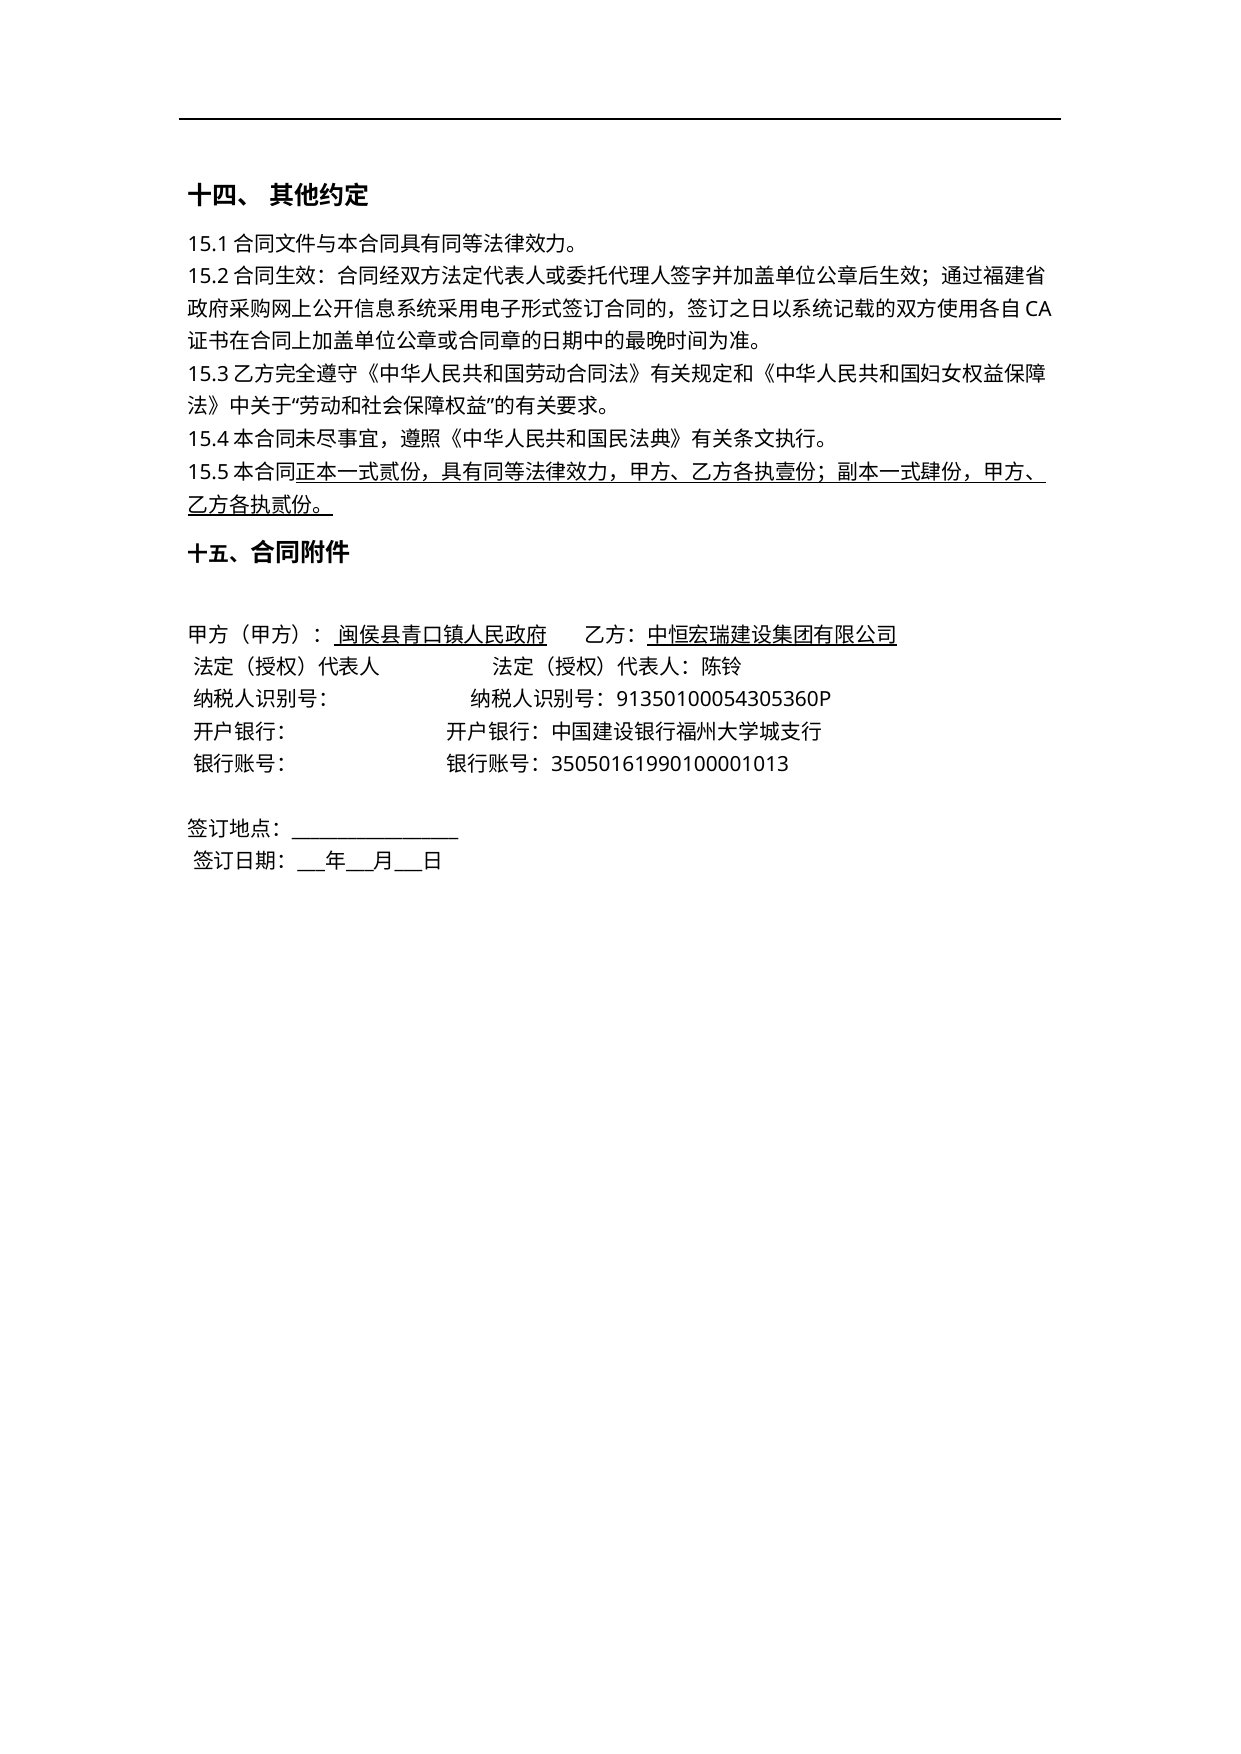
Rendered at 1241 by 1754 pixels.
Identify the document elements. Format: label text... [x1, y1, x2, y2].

text 15.3乙方完全遵守《中华人民共和国劳动合同法》有关规定和《中华人民共和国妇女权益保障法》中关于“劳动和社会保障权益”的有关要求。 [187, 357, 1053, 422]
list 合同附件 [187, 519, 1053, 617]
text 15.2合同生效：合同经双方法定代表人或委托代理人签字并加盖单位公章后生效；通过福建省政府采购网上公开信息系统采用电子形式签订合同的，签订之日以系统记载的双方使用各自CA证书在合同上加盖单位公章或合同章的日期中的最晚时间为准。 [187, 259, 1053, 357]
text 15.4本合同未尽事宜，遵照《中华人民共和国民法典》有关条文执行。 [187, 422, 1053, 454]
text 签订日期：___年___月___日 [187, 844, 1053, 877]
text 签订地点：__________________ [187, 812, 1053, 844]
text 15.5本合同正本一式贰份，具有同等法律效力，甲方、乙方各执壹份；副本一式肆份，甲方、乙方各执贰份。 [187, 454, 1053, 519]
text 法定（授权）代表人 法定（授权）代表人：陈铃 [187, 649, 1053, 682]
text 纳税人识别号： 纳税人识别号：91350100054305360P [187, 682, 1053, 714]
text 15.1合同文件与本合同具有同等法律效力。 [187, 227, 1053, 259]
list 其他约定 [187, 162, 1053, 227]
list 甲方（甲方）： 闽侯县青口镇人民政府 乙方：中恒宏瑞建设集团有限公司 [187, 617, 1053, 649]
text 开户银行： 开户银行：中国建设银行福州大学城支行 [187, 714, 1053, 747]
text 银行账号： 银行账号：35050161990100001013 [187, 747, 1053, 779]
